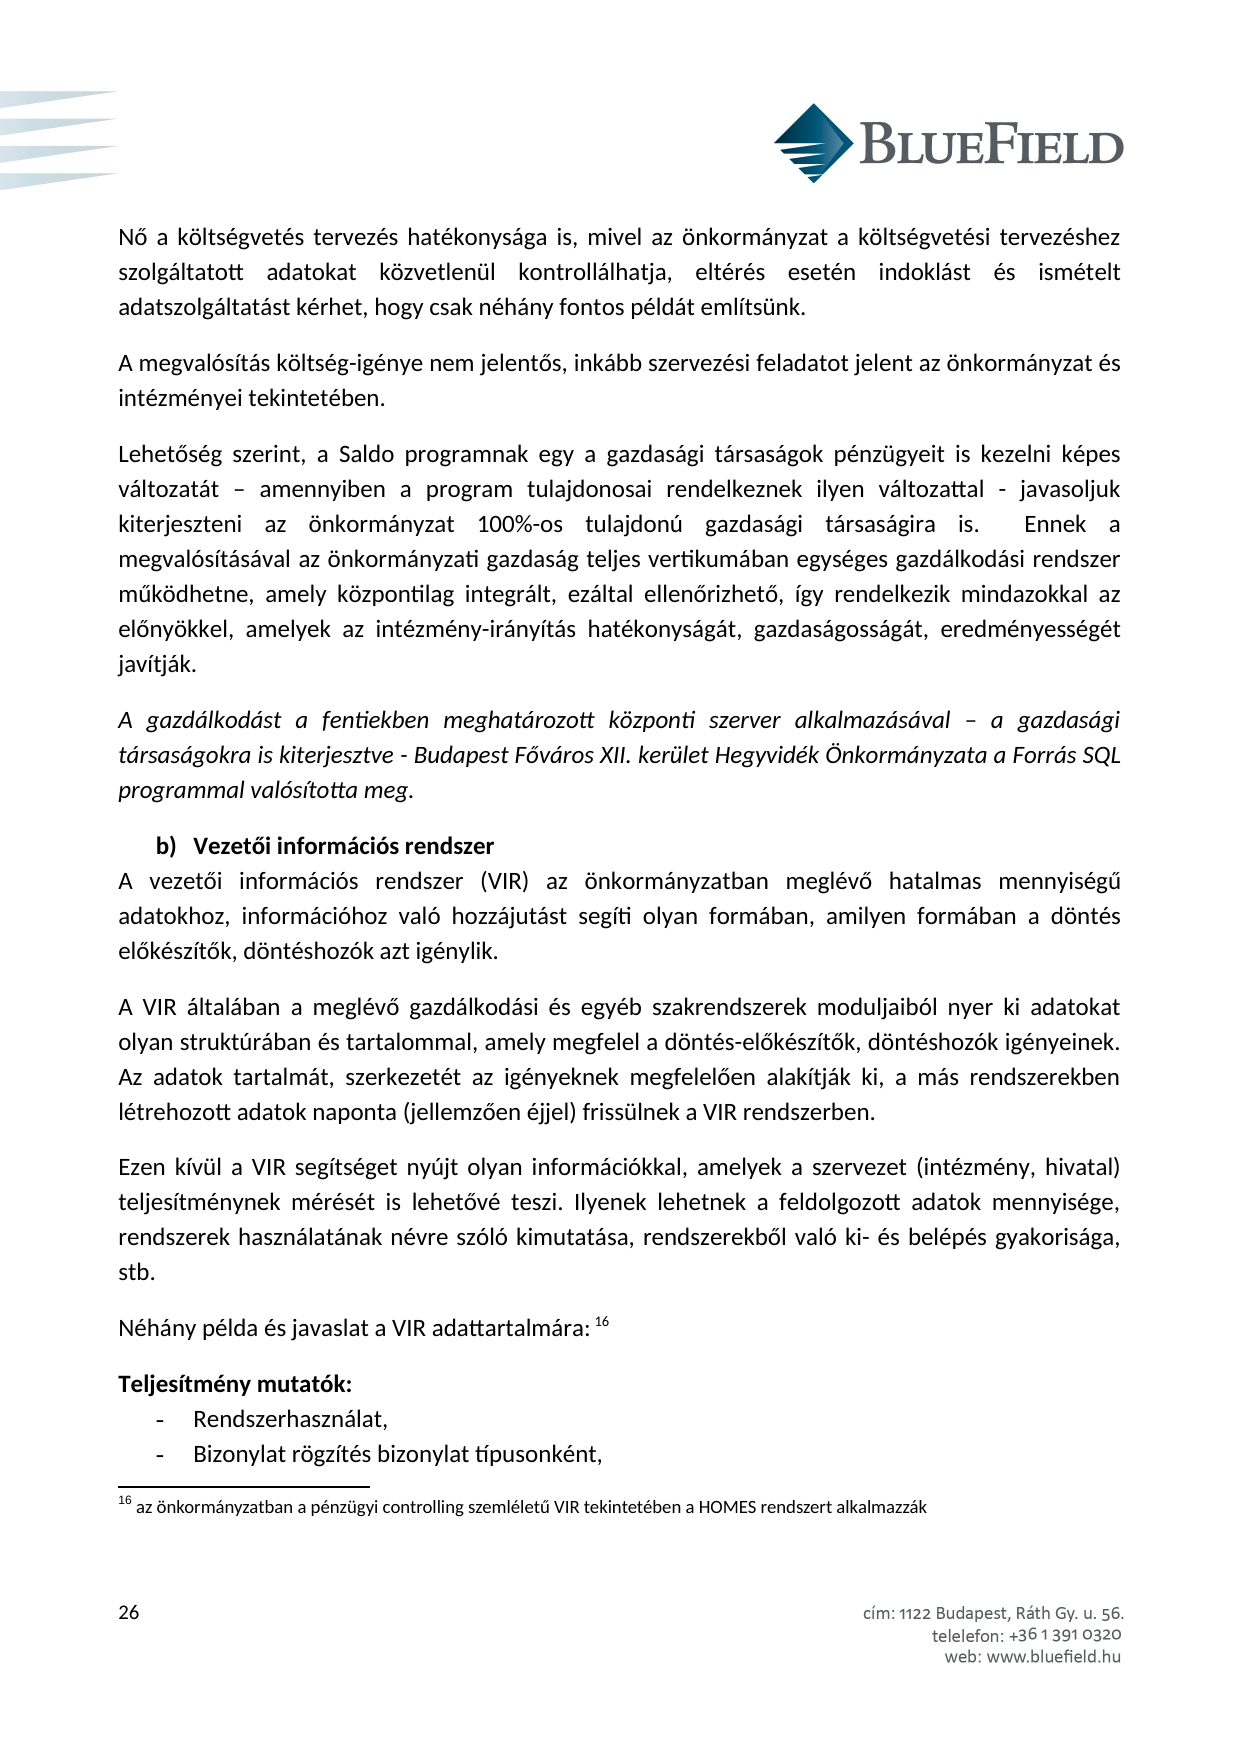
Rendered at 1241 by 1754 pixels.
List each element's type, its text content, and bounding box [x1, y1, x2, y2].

list Vezetői információs rendszer [156, 830, 1122, 860]
text Néhány példa és javaslat a VIR adattartalmára: [118, 1312, 1122, 1343]
picture [0, 0, 1240, 1754]
text Ezen kívül a VIR segítséget nyújt olyan információkkal, amelyek a szervezet (intézmény, hivatal) teljesítménynek mérését is lehetővé teszi. Ilyenek lehetnek a feldolgozott adatok mennyisége, rendszerek használatának névre szóló kimutatása, rendszerekből való ki- és belépés gyakorisága, stb. [118, 1152, 1122, 1287]
text A gazdálkodást a fentiekben meghatározott központi szerver alkalmazásával – a gazdasági társaságokra is kiterjesztve - Budapest Főváros XII. kerület Hegyvidék Önkormányzata a Forrás SQL programmal valósította meg. [118, 704, 1122, 804]
list Bizonylat rögzítés bizonylat típusonként, [156, 1438, 1122, 1469]
text A megvalósítás költség-igénye nem jelentős, inkább szervezési feladatot jelent az önkormányzat és intézményei tekintetében. [118, 347, 1122, 413]
text Teljesítmény mutatók: [118, 1368, 1122, 1399]
list Rendszerhasználat, [156, 1403, 1122, 1434]
text A vezetői információs rendszer (VIR) az önkormányzatban meglévő hatalmas mennyiségű adatokhoz, információhoz való hozzájutást segíti olyan formában, amilyen formában a döntés előkészítők, döntéshozók azt igénylik. [118, 865, 1122, 965]
text Nő a költségvetés tervezés hatékonysága is, mivel az önkormányzat a költségvetési tervezéshez szolgáltatott adatokat közvetlenül kontrollálhatja, eltérés esetén indoklást és ismételt adatszolgáltatást kérhet, hogy csak néhány fontos példát említsünk. [118, 222, 1122, 322]
text A VIR általában a meglévő gazdálkodási és egyéb szakrendszerek moduljaiból nyer ki adatokat olyan struktúrában és tartalommal, amely megfelel a döntés-előkészítők, döntéshozók igényeinek. Az adatok tartalmát, szerkezetét az igényeknek megfelelően alakítják ki, a más rendszerekben létrehozott adatok naponta (jellemzően éjjel) frissülnek a VIR rendszerben. [118, 991, 1122, 1126]
text Lehetőség szerint, a Saldo programnak egy a gazdasági társaságok pénzügyeit is kezelni képes változatát – amennyiben a program tulajdonosai rendelkeznek ilyen változattal - javasoljuk kiterjeszteni az önkormányzat 100%-os tulajdonú gazdasági társaságira is. Ennek a megvalósításával az önkormányzati gazdaság teljes vertikumában egységes gazdálkodási rendszer működhetne, amely központilag integrált, ezáltal ellenőrizhető, így rendelkezik mindazokkal az előnyökkel, amelyek az intézmény-irányítás hatékonyságát, gazdaságosságát, eredményességét javítják. [118, 438, 1122, 679]
